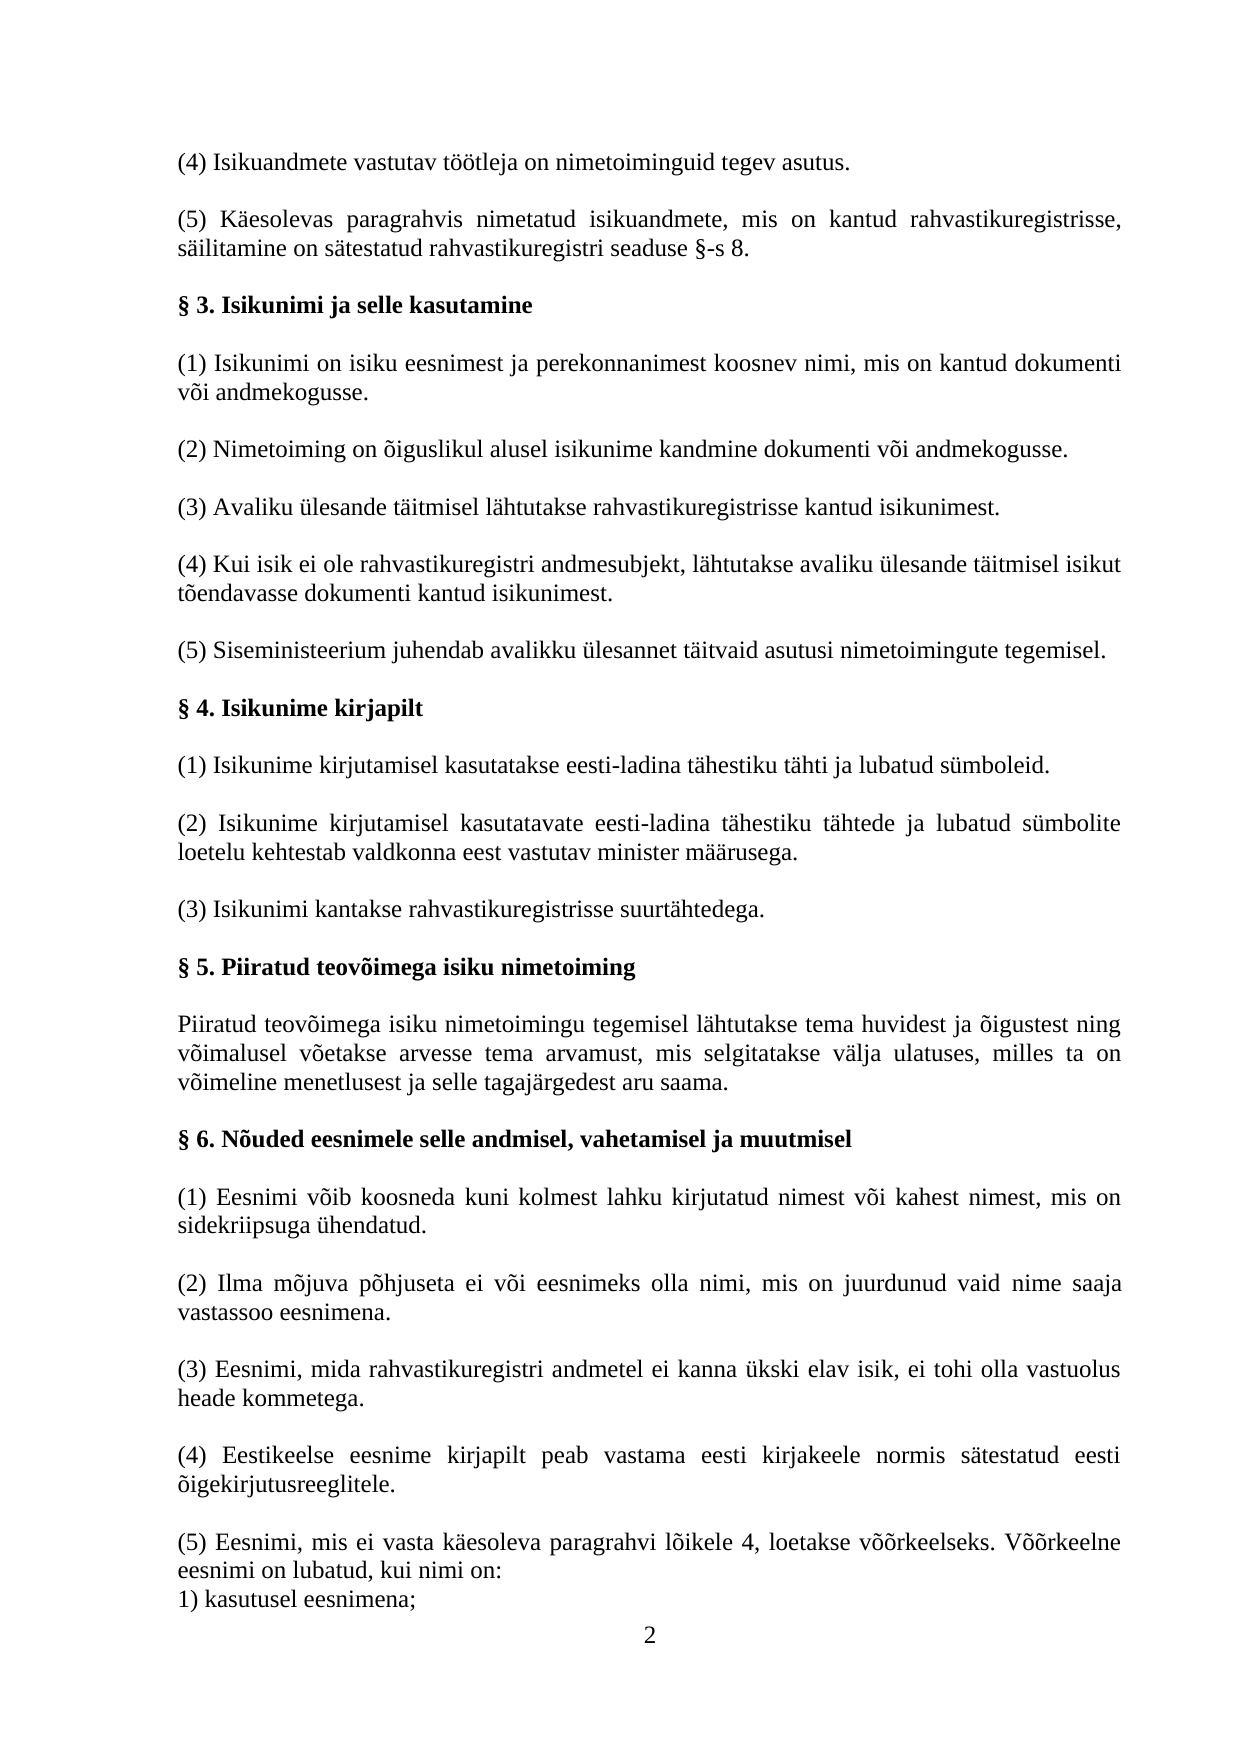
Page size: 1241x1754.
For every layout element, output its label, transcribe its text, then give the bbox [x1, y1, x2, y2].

text § 6. Nõuded eesnimele selle andmisel, vahetamisel ja muutmisel [177, 1124, 1122, 1153]
text (4) Eestikeelse eesnime kirjapilt peab vastama eesti kirjakeele normis sätestatud eesti õigekirjutusreeglitele. [177, 1441, 1122, 1498]
text § 3. Isikunimi ja selle kasutamine [177, 291, 1122, 319]
text 1) kasutusel eesnimena; [177, 1584, 1122, 1613]
text (3) Avaliku ülesande täitmisel lähtutakse rahvastikuregistrisse kantud isikunimest. [177, 492, 1122, 521]
text Piiratud teovõimega isiku nimetoimingu tegemisel lähtutakse tema huvidest ja õigustest ning võimalusel võetakse arvesse tema arvamust, mis selgitatakse välja ulatuses, milles ta on võimeline menetlusest ja selle tagajärgedest aru saama. [177, 1009, 1122, 1096]
text (1) Isikunime kirjutamisel kasutatakse eesti-ladina tähestiku tähti ja lubatud sümboleid. [177, 751, 1122, 779]
text (1) Eesnimi võib koosneda kuni kolmest lahku kirjutatud nimest või kahest nimest, mis on sidekriipsuga ühendatud. [177, 1182, 1122, 1239]
text (1) Isikunimi on isiku eesnimest ja perekonnanimest koosnev nimi, mis on kantud dokumenti või andmekogusse. [177, 348, 1122, 406]
text § 5. Piiratud teovõimega isiku nimetoiming [177, 952, 1122, 981]
text (2) Ilma mõjuva põhjuseta ei või eesnimeks olla nimi, mis on juurdunud vaid nime saaja vastassoo eesnimena. [177, 1268, 1122, 1326]
text (2) Isikunime kirjutamisel kasutatavate eesti-ladina tähestiku tähtede ja lubatud sümbolite loetelu kehtestab valdkonna eest vastutav minister määrusega. [177, 808, 1122, 866]
text (4) Isikuandmete vastutav töötleja on nimetoiminguid tegev asutus. [177, 147, 1122, 176]
text (5) Käesolevas paragrahvis nimetatud isikuandmete, mis on kantud rahvastikuregistrisse, säilitamine on sätestatud rahvastikuregistri seaduse §-s 8. [177, 204, 1122, 262]
text (5) Siseministeerium juhendab avalikku ülesannet täitvaid asutusi nimetoimingute tegemisel. [177, 636, 1122, 664]
text (2) Nimetoiming on õiguslikul alusel isikunime kandmine dokumenti või andmekogusse. [177, 434, 1122, 463]
text (3) Eesnimi, mida rahvastikuregistri andmetel ei kanna ükski elav isik, ei tohi olla vastuolus heade kommetega. [177, 1354, 1122, 1412]
text (4) Kui isik ei ole rahvastikuregistri andmesubjekt, lähtutakse avaliku ülesande täitmisel isikut tõendavasse dokumenti kantud isikunimest. [177, 549, 1122, 607]
text (5) Eesnimi, mis ei vasta käesoleva paragrahvi lõikele 4, loetakse võõrkeelseks. Võõrkeelne eesnimi on lubatud, kui nimi on: [177, 1527, 1122, 1584]
text § 4. Isikunime kirjapilt [177, 693, 1122, 722]
text (3) Isikunimi kantakse rahvastikuregistrisse suurtähtedega. [177, 894, 1122, 923]
